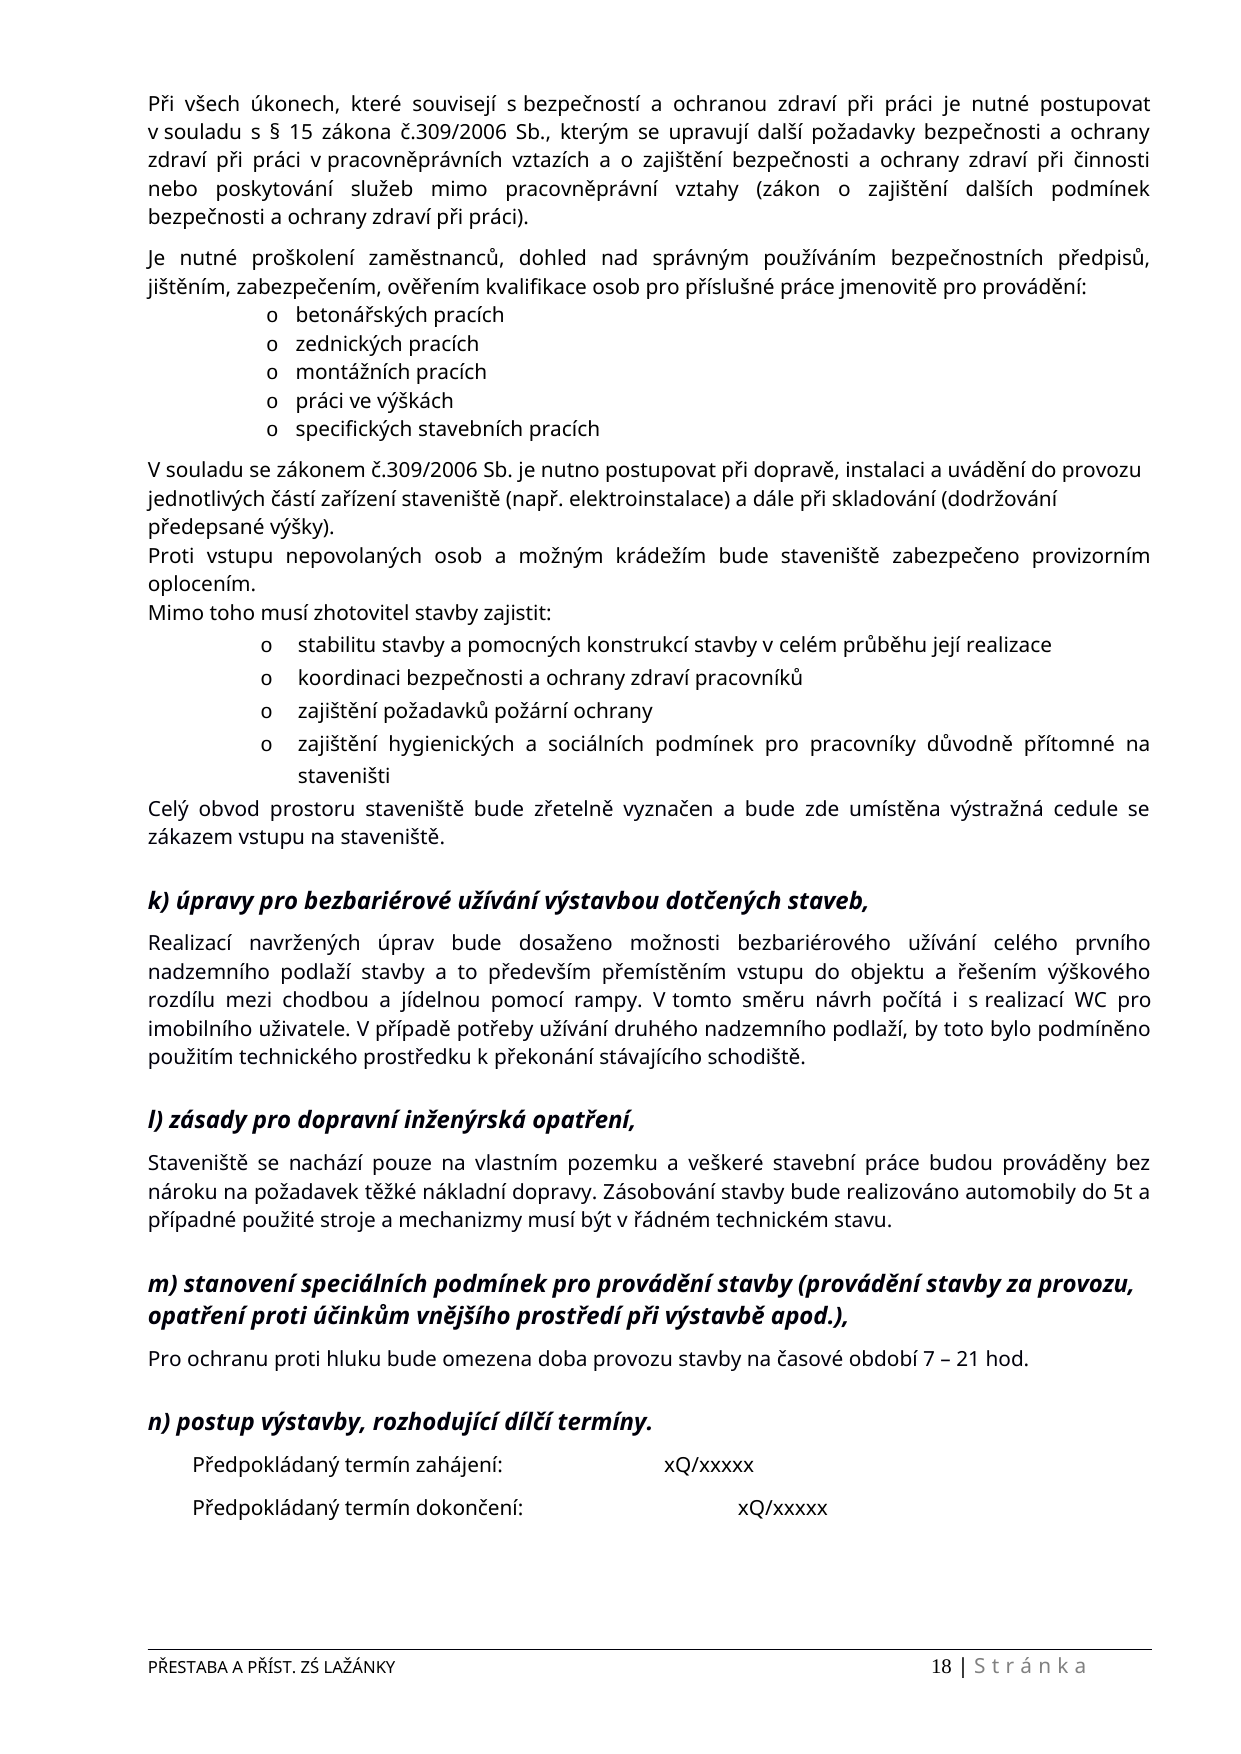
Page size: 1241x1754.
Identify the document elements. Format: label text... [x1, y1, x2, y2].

text k) úpravy pro bezbariérové užívání výstavbou dotčených staveb, [148, 883, 1152, 916]
list koordinaci bezpečnosti a ochrany zdraví pracovníků [260, 663, 1152, 692]
text Realizací navržených úprav bude dosaženo možnosti bezbariérového užívání celého prvního nadzemního podlaží stavby a to především přemístěním vstupu do objektu a řešením výškového rozdílu mezi chodbou a jídelnou pomocí rampy. V tomto směru návrh počítá i s realizací WC pro imobilního uživatele. V případě potřeby užívání druhého nadzemního podlaží, by toto bylo podmíněno použitím technického prostředku k překonání stávajícího schodiště. [148, 928, 1152, 1071]
text m) stanovení speciálních podmínek pro provádění stavby (provádění stavby za provozu, opatření proti účinkům vnějšího prostředí při výstavbě apod.), [148, 1266, 1152, 1332]
text l) zásady pro dopravní inženýrská opatření, [148, 1103, 1152, 1136]
text Pro ochranu proti hluku bude omezena doba provozu stavby na časové období 7 – 21 hod. [148, 1344, 1152, 1372]
text Mimo toho musí zhotovitel stavby zajistit: [148, 598, 1152, 626]
text V souladu se zákonem č.309/2006 Sb. je nutno postupovat při dopravě, instalaci a uvádění do provozu jednotlivých částí zařízení staveniště (např. elektroinstalace) a dále při skladování (dodržování předepsané výšky). [148, 455, 1152, 541]
text Je nutné proškolení zaměstnanců, dohled nad správným používáním bezpečnostních předpisů, jištěním, zabezpečením, ověřením kvalifikace osob pro příslušné práce jmenovitě pro provádění: [148, 243, 1152, 300]
text Předpokládaný termín zahájení: xQ/xxxxx [192, 1450, 1152, 1479]
text Staveniště se nachází pouze na vlastním pozemku a veškeré stavební práce budou prováděny bez nároku na požadavek těžké nákladní dopravy. Zásobování stavby bude realizováno automobily do 5t a případné použité stroje a mechanizmy musí být v řádném technickém stavu. [148, 1148, 1152, 1234]
list zajištění hygienických a sociálních podmínek pro pracovníky důvodně přítomné na staveništi [260, 729, 1152, 790]
text Při všech úkonech, které souvisejí s bezpečností a ochranou zdraví při práci je nutné postupovat v souladu s § 15 zákona č.309/2006 Sb., kterým se upravují další požadavky bezpečnosti a ochrany zdraví při práci v pracovněprávních vztazích a o zajištění bezpečnosti a ochrany zdraví při činnosti nebo poskytování služeb mimo pracovněprávní vztahy (zákon o zajištění dalších podmínek bezpečnosti a ochrany zdraví při práci). [148, 89, 1152, 231]
text n) postup výstavby, rozhodující dílčí termíny. [148, 1405, 1152, 1438]
text Předpokládaný termín dokončení: xQ/xxxxx [192, 1493, 1152, 1521]
list montážních pracích [266, 357, 1152, 386]
text Celý obvod prostoru staveniště bude zřetelně vyznačen a bude zde umístěna výstražná cedule se zákazem vstupu na staveniště. [148, 794, 1152, 851]
text Proti vstupu nepovolaných osob a možným krádežím bude staveniště zabezpečeno provizorním oplocením. [148, 541, 1152, 598]
list stabilitu stavby a pomocných konstrukcí stavby v celém průběhu její realizace [260, 630, 1152, 659]
list betonářských pracích [266, 300, 1152, 329]
list práci ve výškách [266, 386, 1152, 414]
list specifických stavebních pracích [266, 414, 1152, 443]
list zednických pracích [266, 329, 1152, 357]
list zajištění požadavků požární ochrany [260, 696, 1152, 724]
